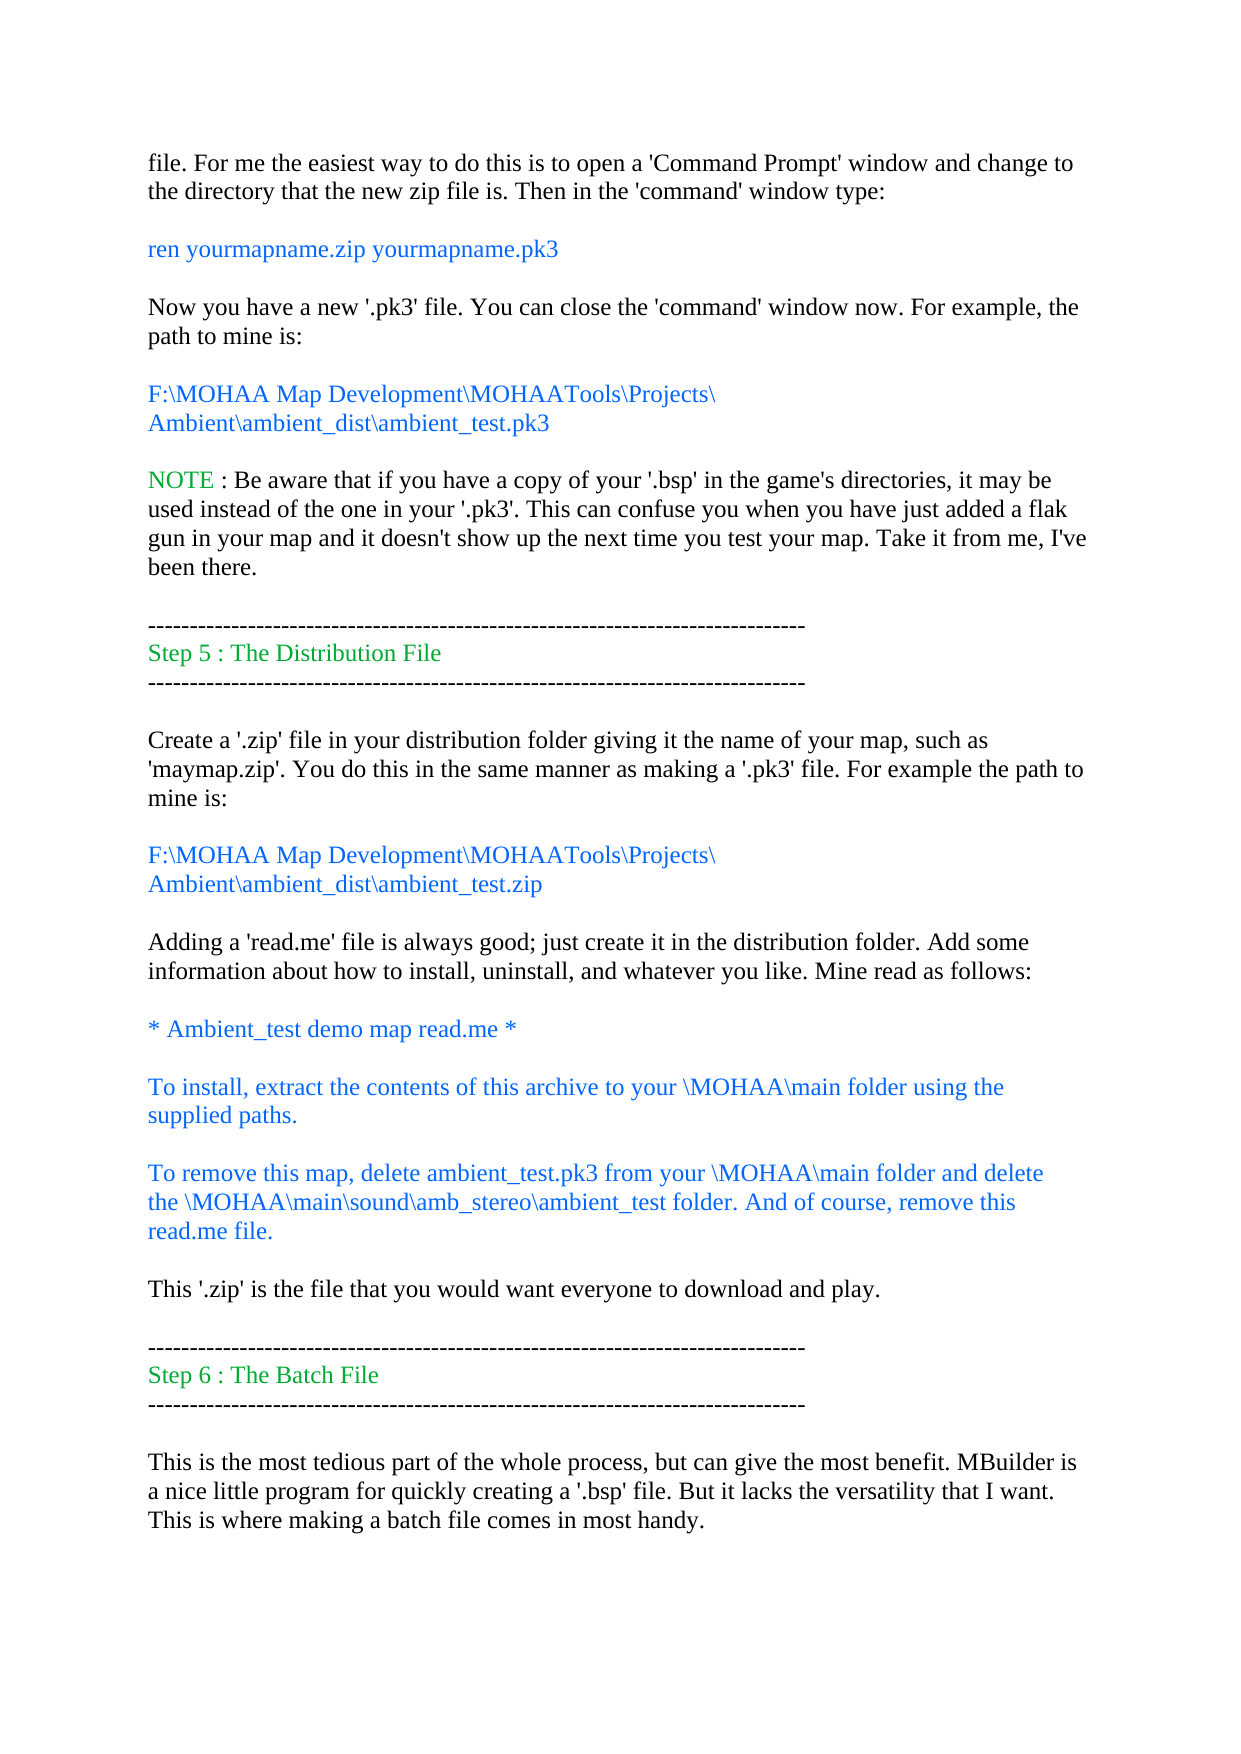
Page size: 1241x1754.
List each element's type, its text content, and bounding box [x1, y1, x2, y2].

text Now you have a new '.pk3' file. You can close the 'command' window now. For example, the path to mine is: [148, 292, 1093, 350]
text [148, 148, 1093, 205]
text ------------------------------------------------------------------------------- Step 6 : The Batch File ------------------------------------------------------------------------------- [148, 1332, 1093, 1418]
text ren yourmapname.zip yourmapname.pk3 [148, 234, 1093, 263]
text Create a '.zip' file in your distribution folder giving it the name of your map, such as 'maymap.zip'. You do this in the same manner as making a '.pk3' file. For example the path to mine is: [148, 725, 1093, 811]
text This is the most tedious part of the whole process, but can give the most benefit. MBuilder is a nice little program for quickly creating a '.bsp' file. But it lacks the versatility that I want. This is where making a batch file comes in most handy. [148, 1447, 1093, 1533]
text Adding a 'read.me' file is always good; just create it in the distribution folder. Add some information about how to install, uninstall, and whatever you like. Mine read as follows: [148, 927, 1093, 985]
text This '.zip' is the file that you would want everyone to download and play. [148, 1274, 1093, 1303]
text ------------------------------------------------------------------------------- Step 5 : The Distribution File ------------------------------------------------------------------------------- [148, 610, 1093, 696]
text To install, extract the contents of this archive to your \MOHAA\main folder using the supplied paths. [148, 1072, 1093, 1129]
text To remove this map, delete ambient_test.pk3 from your \MOHAA\main folder and delete the \MOHAA\main\sound\amb_stereo\ambient_test folder. And of course, remove this read.me file. [148, 1158, 1093, 1245]
text * Ambient_test demo map read.me * [148, 1014, 1093, 1043]
text F:\MOHAA Map Development\MOHAATools\Projects\ Ambient\ambient_dist\ambient_test.zip [148, 841, 1093, 898]
text F:\MOHAA Map Development\MOHAATools\Projects\ Ambient\ambient_dist\ambient_test.pk3 [148, 379, 1093, 436]
text NOTE : Be aware that if you have a copy of your '.bsp' in the game's directories, it may be used instead of the one in your '.pk3'. This can confuse you when you have just added a flak gun in your map and it doesn't show up the next time you test your map. Take it from me, I've been there. [148, 466, 1093, 581]
